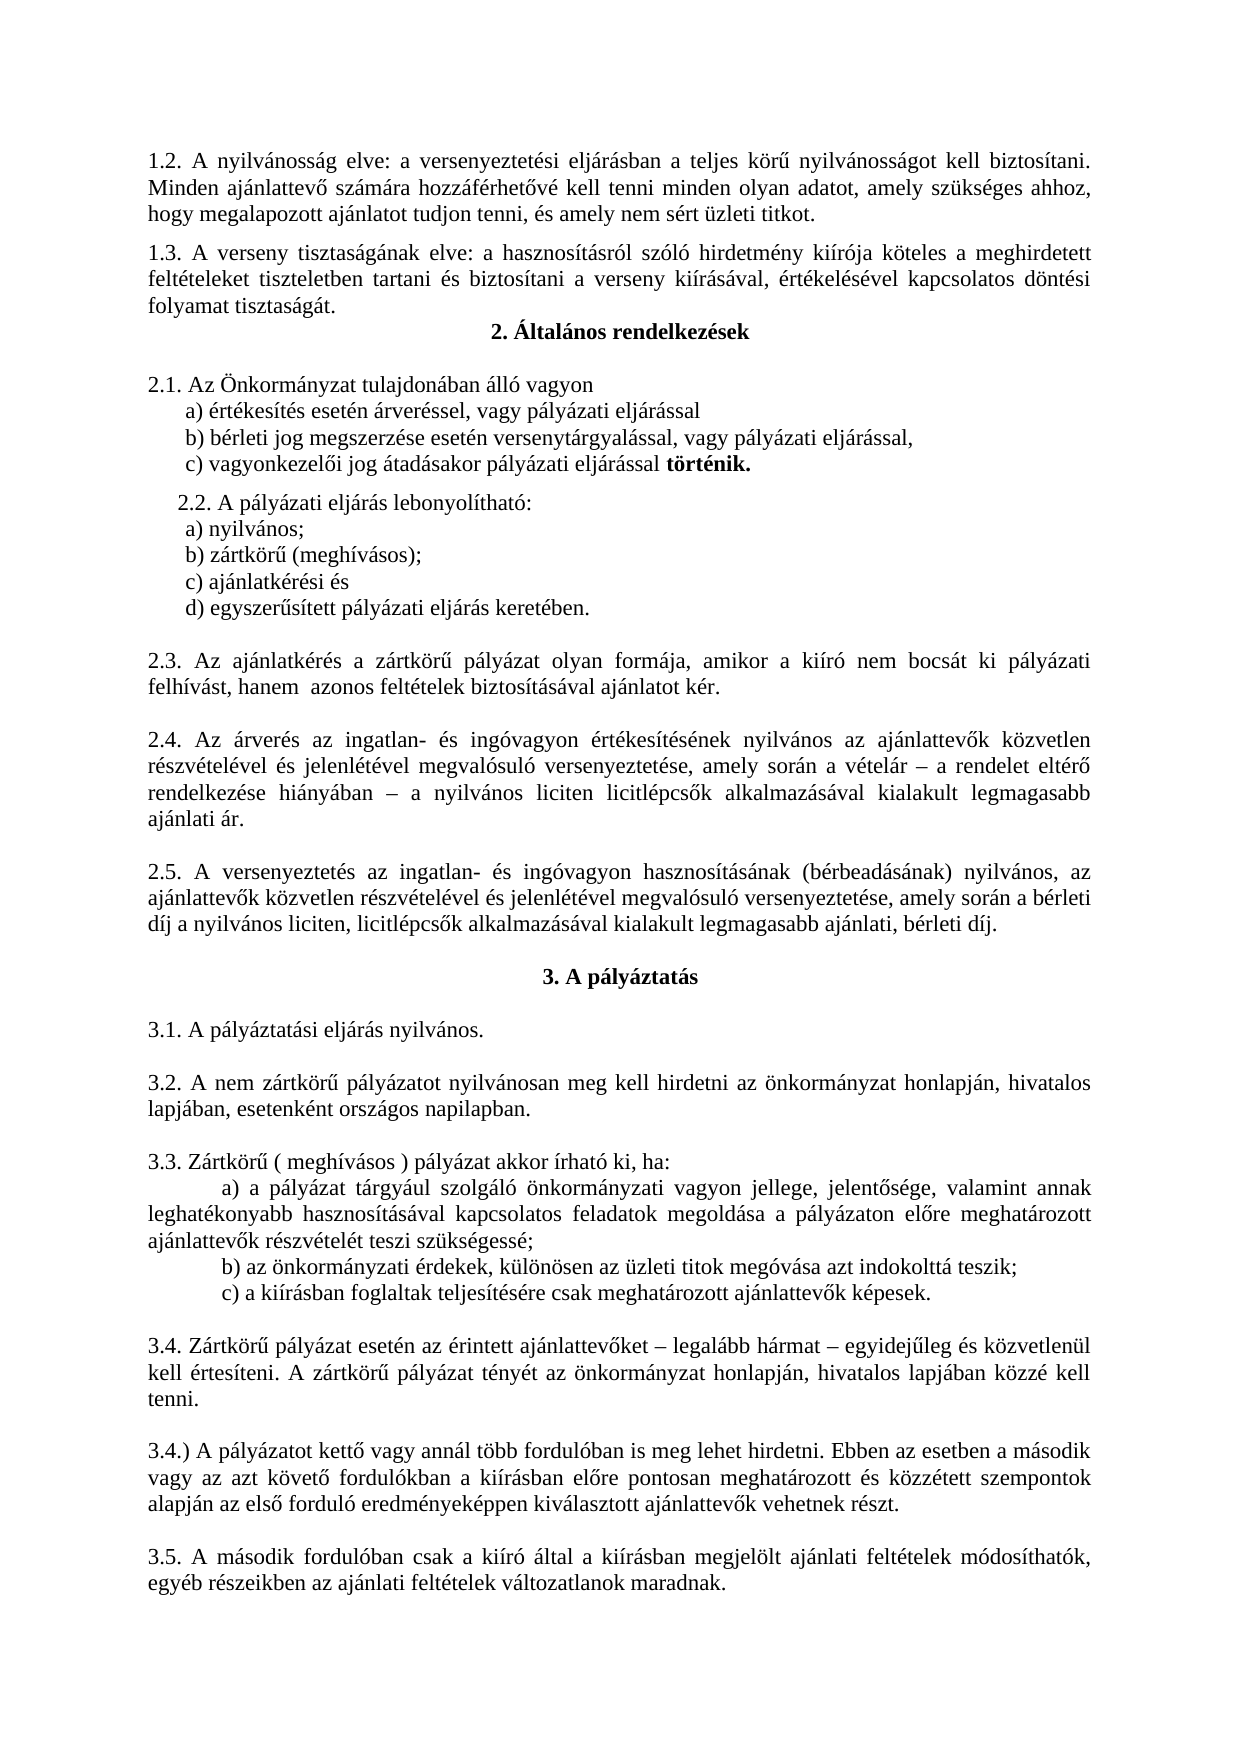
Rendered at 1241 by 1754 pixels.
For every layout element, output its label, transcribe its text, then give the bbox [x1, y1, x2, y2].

text b) bérleti jog megszerzése esetén versenytárgyalással, vagy pályázati eljárással, [185, 424, 1093, 450]
text 3.2. A nem zártkörű pályázatot nyilvánosan meg kell hirdetni az önkormányzat honlapján, hivatalos lapjában, esetenként országos napilapban. [148, 1069, 1093, 1121]
text 3.3. Zártkörű ( meghívásos ) pályázat akkor írható ki, ha: [148, 1148, 1093, 1174]
text 1.2. A nyilvánosság elve: a versenyeztetési eljárásban a teljes körű nyilvánosságot kell biztosítani. Minden ajánlattevő számára hozzáférhetővé kell tenni minden olyan adatot, amely szükséges ahhoz, hogy megalapozott ajánlatot tudjon tenni, és amely nem sért üzleti titkot. [148, 148, 1093, 227]
text 2.4. Az árverés az ingatlan- és ingóvagyon értékesítésének nyilvános az ajánlattevők közvetlen részvételével és jelenlétével megvalósuló versenyeztetése, amely során a vételár – a rendelet eltérő rendelkezése hiányában – a nyilvános liciten licitlépcsők alkalmazásával kialakult legmagasabb ajánlati ár. [148, 726, 1093, 831]
text 1.3. A verseny tisztaságának elve: a hasznosításról szóló hirdetmény kiírója köteles a meghirdetett feltételeket tiszteletben tartani és biztosítani a verseny kiírásával, értékelésével kapcsolatos döntési folyamat tisztaságát. [148, 239, 1093, 318]
text a) a pályázat tárgyául szolgáló önkormányzati vagyon jellege, jelentősége, valamint annak leghatékonyabb hasznosításával kapcsolatos feladatok megoldása a pályázaton előre meghatározott ajánlattevők részvételét teszi szükségessé; [148, 1174, 1093, 1253]
text a) értékesítés esetén árveréssel, vagy pályázati eljárással [148, 397, 1093, 424]
text 3.4.) A pályázatot kettő vagy annál több fordulóban is meg lehet hirdetni. Ebben az esetben a második vagy az azt követő fordulókban a kiírásban előre pontosan meghatározott és közzétett szempontok alapján az első forduló eredményeképpen kiválasztott ajánlattevők vehetnek részt. [148, 1438, 1093, 1517]
text 2. Általános rendelkezések [148, 318, 1093, 344]
text c) vagyonkezelői jog átadásakor pályázati eljárással történik. [185, 450, 1093, 476]
text 2.2. A pályázati eljárás lebonyolítható: [177, 489, 1093, 515]
text 2.3. Az ajánlatkérés a zártkörű pályázat olyan formája, amikor a kiíró nem bocsát ki pályázati felhívást, hanem azonos feltételek biztosításával ajánlatot kér. [148, 647, 1093, 700]
text b) az önkormányzati érdekek, különösen az üzleti titok megóvása azt indokolttá teszik; [148, 1253, 1093, 1279]
text a) nyilvános; [185, 515, 1093, 542]
text pályáztatás [148, 963, 1093, 989]
text 2.5. A versenyeztetés az ingatlan- és ingóvagyon hasznosításának (bérbeadásának) nyilvános, az ajánlattevők közvetlen részvételével és jelenlétével megvalósuló versenyeztetése, amely során a bérleti díj a nyilvános liciten, licitlépcsők alkalmazásával kialakult legmagasabb ajánlati, bérleti díj. [148, 858, 1093, 937]
text b) zártkörű (meghívásos); [185, 542, 1093, 568]
text 3.4. Zártkörű pályázat esetén az érintett ajánlattevőket – legalább hármat – egyidejűleg és közvetlenül kell értesíteni. A zártkörű pályázat tényét az önkormányzat honlapján, hivatalos lapjában közzé kell tenni. [148, 1332, 1093, 1411]
text c) a kiírásban foglaltak teljesítésére csak meghatározott ajánlattevők képesek. [148, 1279, 1093, 1306]
text 3.5. A második fordulóban csak a kiíró által a kiírásban megjelölt ajánlati feltételek módosíthatók, egyéb részeikben az ajánlati feltételek változatlanok maradnak. [148, 1543, 1093, 1596]
text 3.1. A pályáztatási eljárás nyilvános. [148, 1016, 1093, 1042]
text c) ajánlatkérési és [185, 568, 1093, 594]
text 2.1. Az Önkormányzat tulajdonában álló vagyon [148, 371, 1093, 397]
text d) egyszerűsített pályázati eljárás keretében. [185, 594, 1093, 621]
